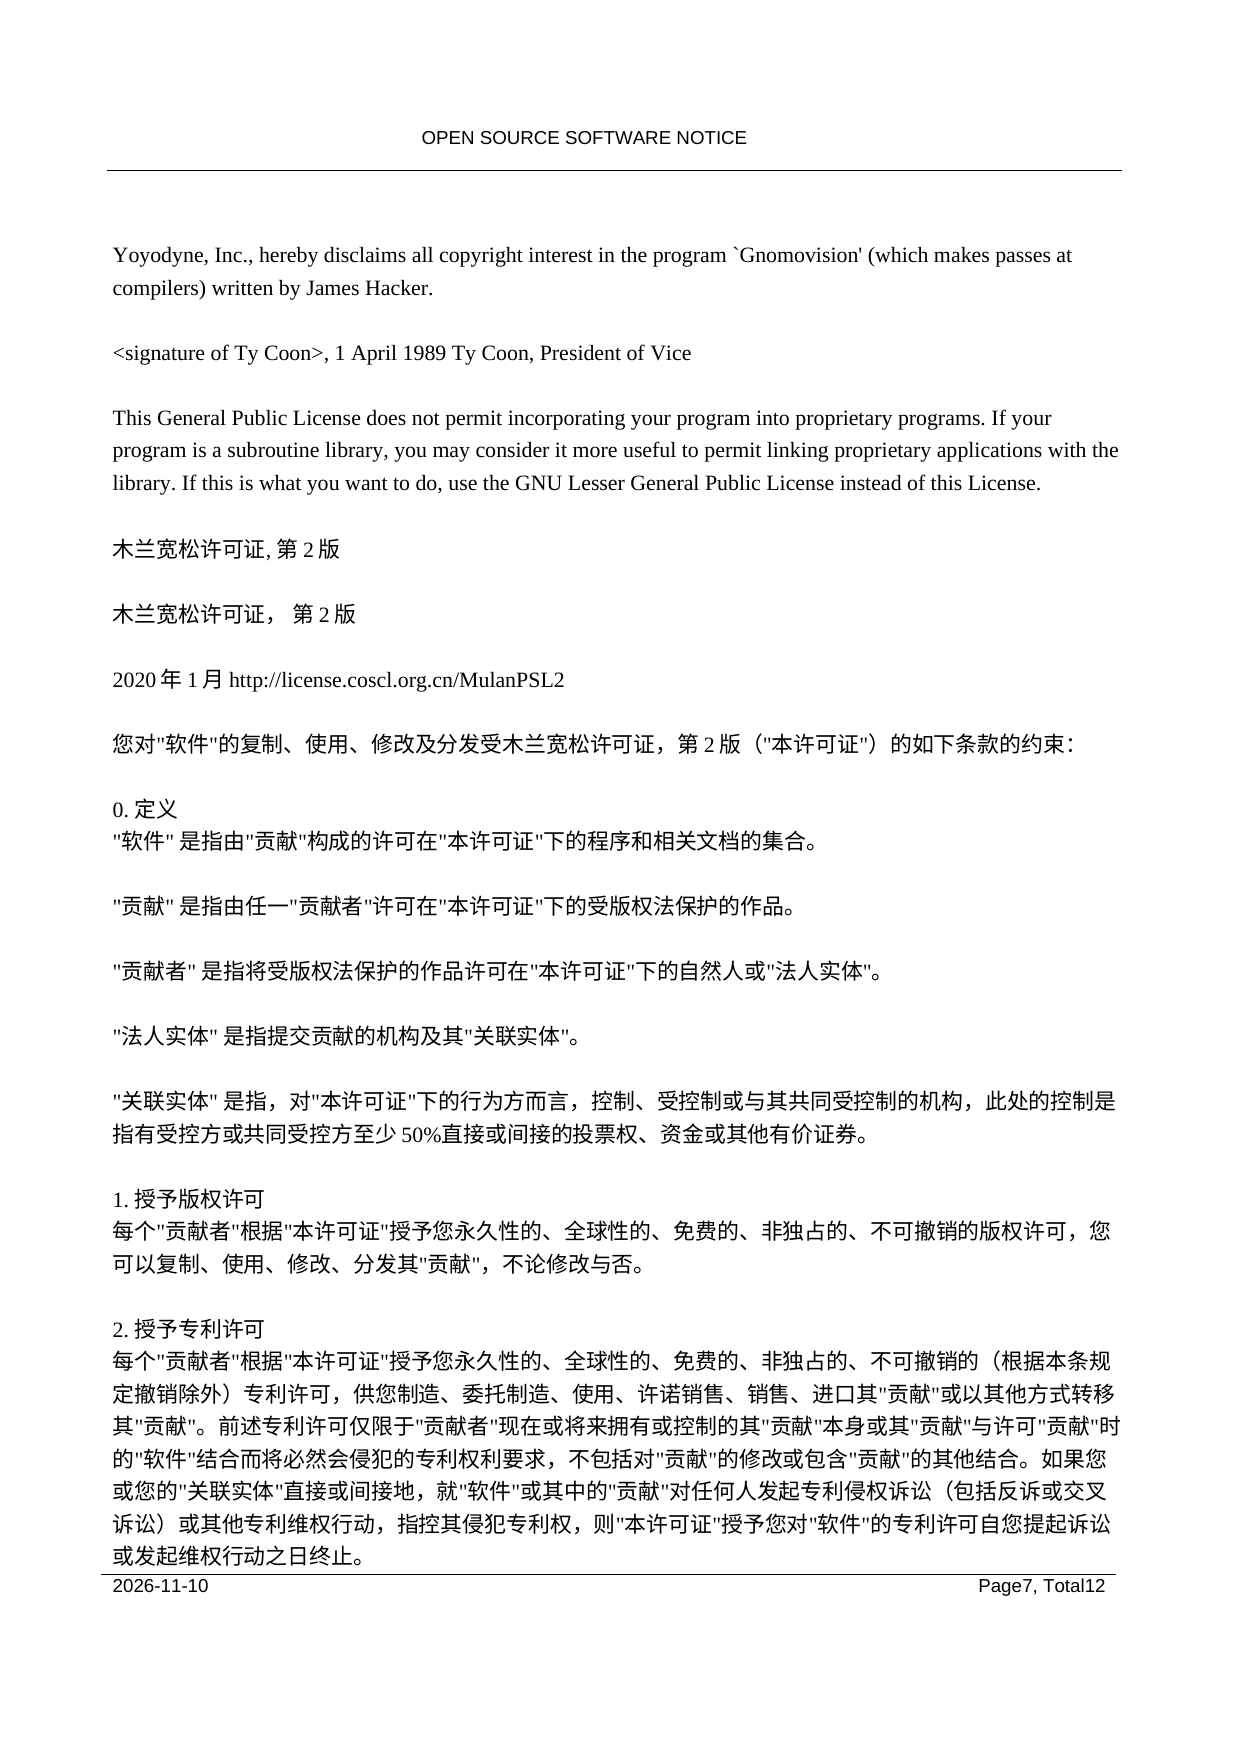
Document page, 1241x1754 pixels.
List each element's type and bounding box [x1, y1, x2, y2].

text [112, 206, 1128, 1571]
